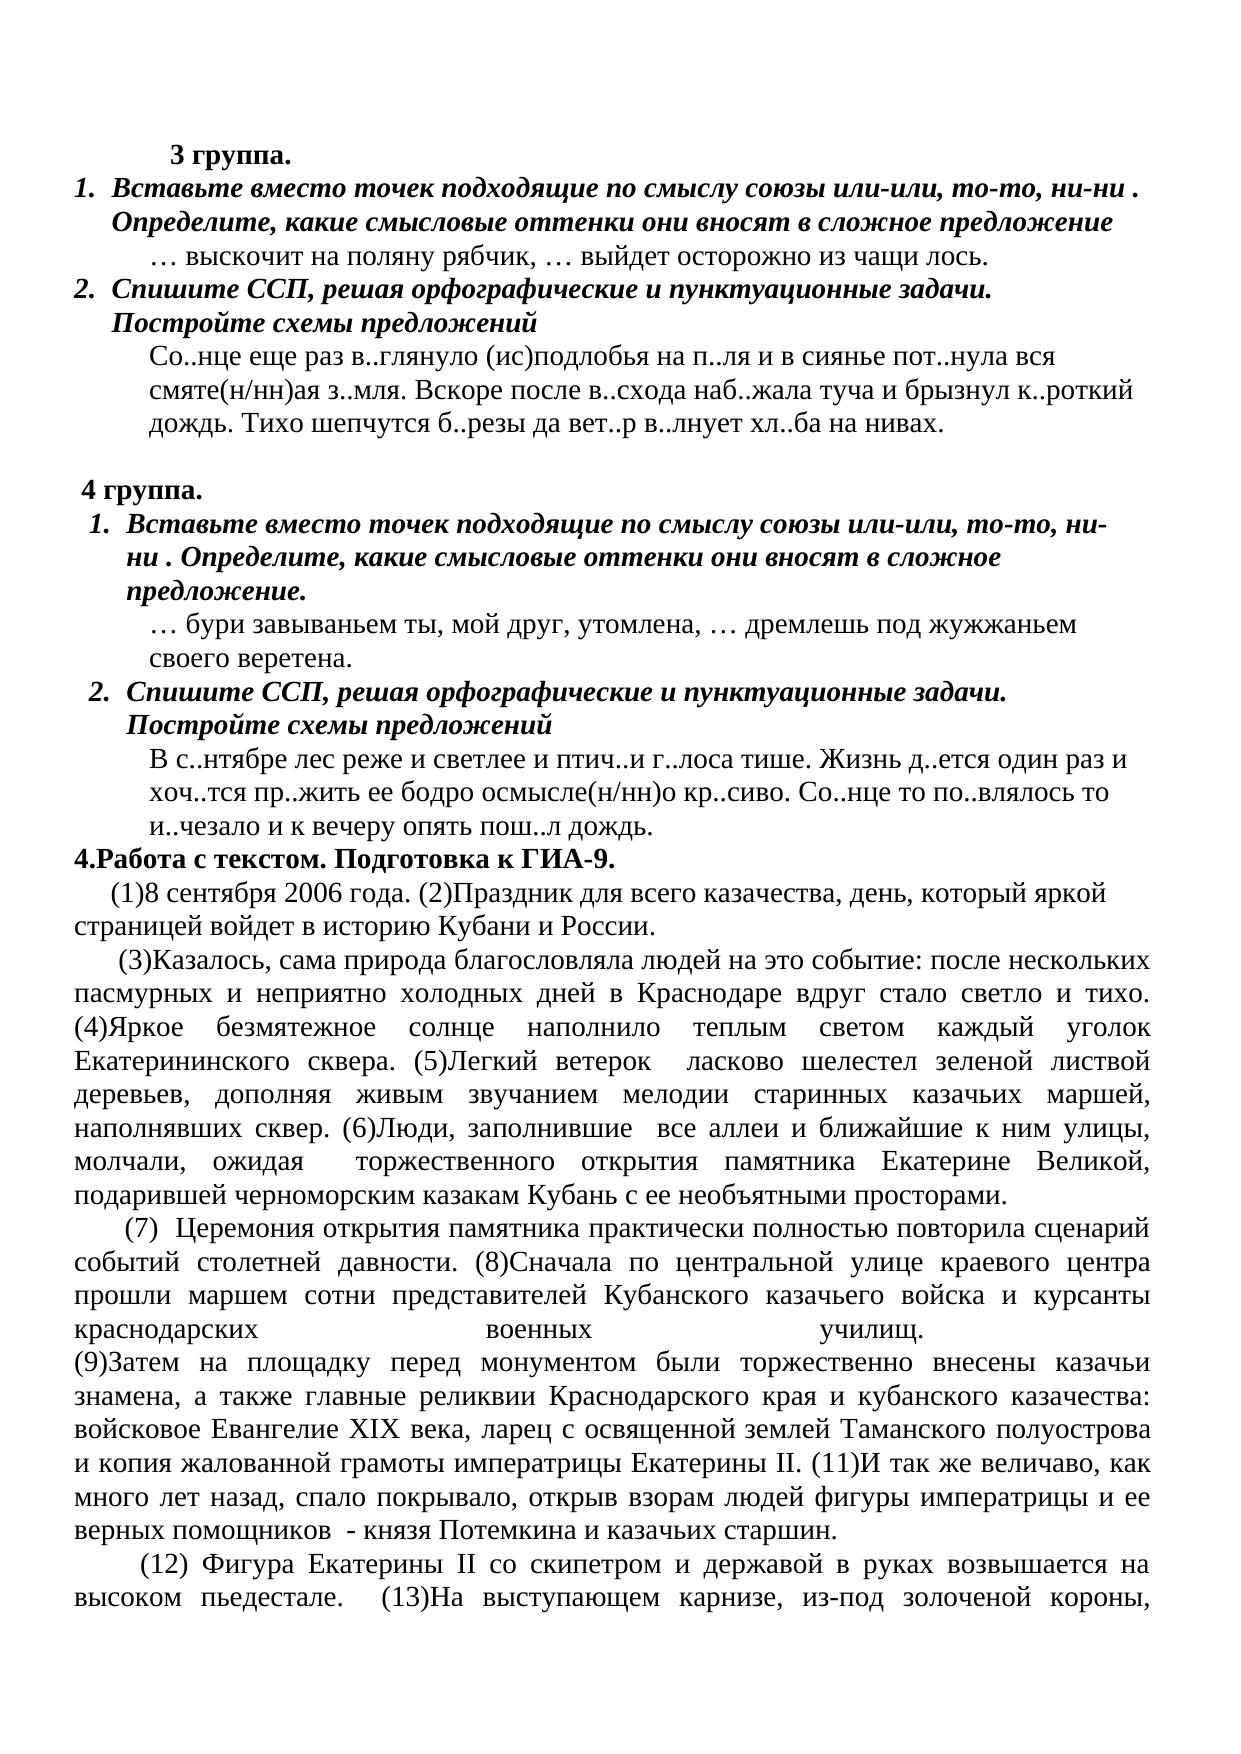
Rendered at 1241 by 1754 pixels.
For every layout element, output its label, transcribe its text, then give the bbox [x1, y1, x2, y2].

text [74, 1546, 1152, 1613]
text Со..нце еще раз в..глянуло (ис)подлобья на п..ля и в сиянье пот..нула вся смяте(н/нн)ая з..мля. Вскоре после в..схода наб..жала туча и брызнул к..роткий дождь. Тихо шепчутся б..резы да вет..р в..лнует хл..ба на нивах. [149, 338, 1152, 439]
text … выскочит на поляну рябчик, … выйдет осторожно из чащи лось. [149, 238, 1152, 271]
list Вставьте вместо точек подходящие по смыслу союзы или-или, то-то, ни-ни . Определите, какие смысловые оттенки они вносят в сложное предложение. [89, 506, 1152, 607]
list Вставьте вместо точек подходящие по смыслу союзы или-или, то-то, ни-ни . Определите, какие смысловые оттенки они вносят в сложное предложение [74, 171, 1152, 238]
text 3 группа. [126, 137, 1152, 171]
text (1)8 сентября 2006 года. (2)Праздник для всего казачества, день, который яркой страницей войдет в историю Кубани и России. [74, 875, 1152, 942]
text 4 группа. [74, 472, 1152, 506]
text В с..нтябре лес реже и светлее и птич..и г..лоса тише. Жизнь д..ется один раз и хоч..тся пр..жить ее бодро осмысле(н/нн)о кр..сиво. Со..нце то по..влялось то и..чезало и к вечеру опять пош..л дождь. [149, 741, 1152, 841]
text (7) Церемония открытия памятника практически полностью повторила сценарий событий столетней давности. (8)Сначала по центральной улице краевого центра прошли маршем сотни представителей Кубанского казачьего войска и курсанты краснодарских военных училищ. (9)Затем на площадку перед монументом были торжественно внесены казачьи знамена, а также главные реликвии Краснодарского края и кубанского казачества: войсковое Евангелие XIX века, ларец с освященной землей Таманского полуострова и копия жалованной грамоты императрицы Екатерины II. (11)И так же величаво, как много лет назад, спало покрывало, открыв взорам людей фигуры императрицы и ее верных помощников - князя Потемкина и казачьих старшин. [74, 1210, 1152, 1546]
list Спишите ССП, решая орфографические и пунктуационные задачи. Постройте схемы предложений [89, 674, 1152, 741]
text 4.Работа с текстом. Подготовка к ГИА-9. [74, 841, 1152, 875]
text (3)Казалось, сама природа благословляла людей на это событие: после нескольких пасмурных и неприятно холодных дней в Краснодаре вдруг стало светло и тихо. (4)Яркое безмятежное солнце наполнило теплым светом каждый уголок Екатерининского сквера. (5)Легкий ветерок ласково шелестел зеленой листвой деревьев, дополняя живым звучанием мелодии старинных казачьих маршей, наполнявших сквер. (6)Люди, заполнившие все аллеи и ближайшие к ним улицы, молчали, ожидая торжественного открытия памятника Екатерине Великой, подарившей черноморским казакам Кубань с ее необъятными просторами. [74, 942, 1152, 1210]
text … бури завываньем ты, мой друг, утомлена, … дремлешь под жужжаньем своего веретена. [149, 607, 1152, 674]
list Спишите ССП, решая орфографические и пунктуационные задачи. Постройте схемы предложений [74, 271, 1152, 338]
